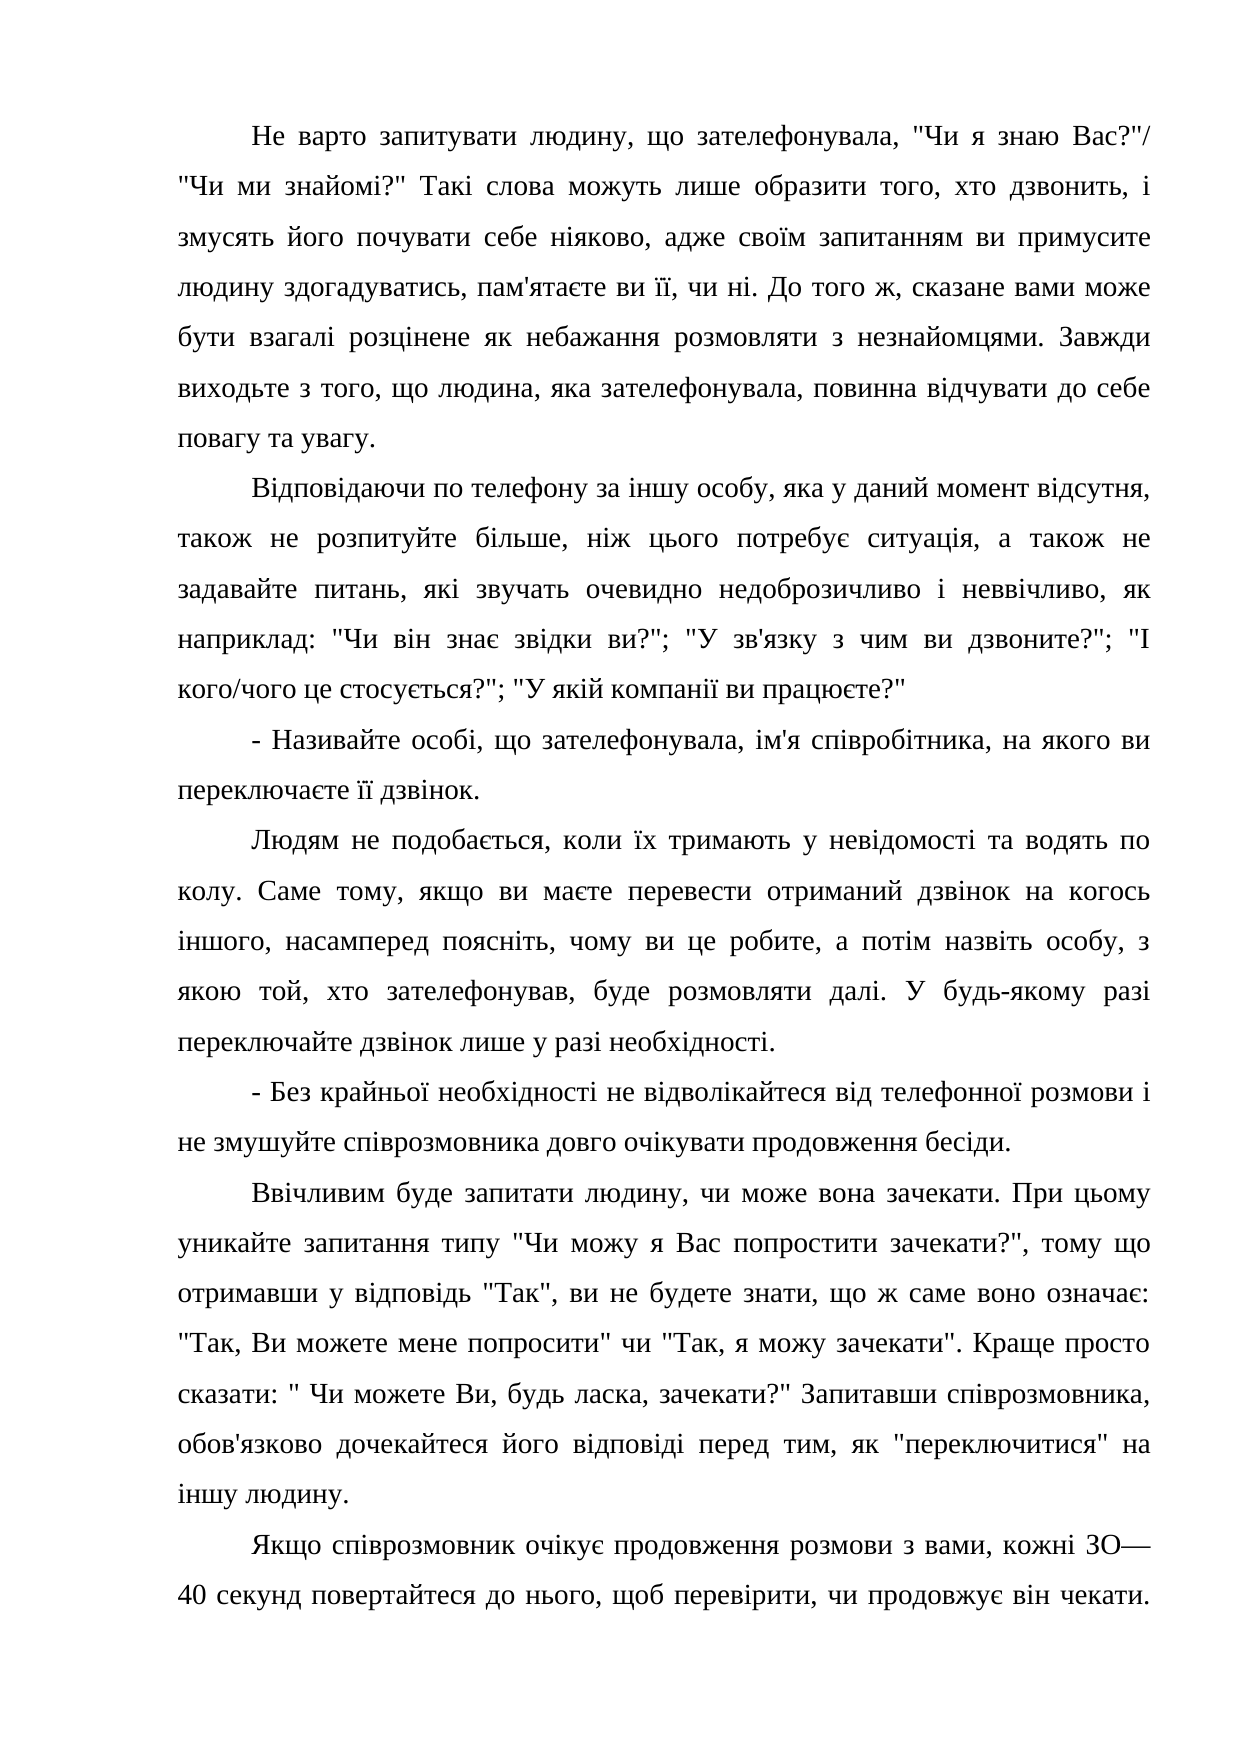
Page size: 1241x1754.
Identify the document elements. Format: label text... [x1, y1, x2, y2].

text Не варто запитувати людину, що зателефонувала, "Чи я знаю Вас?"/ "Чи ми знайомі?" Такі слова можуть лише образити того, хто дзвонить, і змусять його почувати себе ніяково, адже своїм запитанням ви примусите людину здогадуватись, пам'ятаєте ви її, чи ні. До того ж, сказане вами може бути взагалі розцінене як небажання розмовляти з незнайомцями. Завжди виходьте з того, що людина, яка зателефонувала, повинна відчувати до себе повагу та увагу. [177, 118, 1152, 453]
text - Називайте особі, що зателефонувала, ім'я співробітника, на якого ви переключаєте її дзвінок. [177, 722, 1152, 806]
text Відповідаючи по телефону за іншу особу, яка у даний момент відсутня, також не розпитуйте більше, ніж цього потребує ситуація, а також не задавайте питань, які звучать очевидно недоброзичливо і неввічливо, як наприклад: "Чи він знає звідки ви?"; "У зв'язку з чим ви дзвоните?"; "І кого/чого це стосується?"; "У якій компанії ви працюєте?" [177, 470, 1152, 705]
text Людям не подобається, коли їх тримають у невідомості та водять по колу. Саме тому, якщо ви маєте перевести отриманий дзвінок на когось іншого, насамперед поясніть, чому ви це робите, а потім назвіть особу, з якою той, хто зателефонував, буде розмовляти далі. У будь-якому разі переключайте дзвінок лише у разі необхідності. [177, 822, 1152, 1057]
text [177, 1527, 1152, 1611]
text - Без крайньої необхідності не відволікайтеся від телефонної розмови і не змушуйте співрозмовника довго очікувати продовження бесіди. [177, 1074, 1152, 1158]
text Ввічливим буде запитати людину, чи може вона зачекати. При цьому уникайте запитання типу "Чи можу я Вас попростити зачекати?", тому що отримавши у відповідь "Так", ви не будете знати, що ж саме воно означає: "Так, Ви можете мене попросити" чи "Так, я можу зачекати". Краще просто сказати: " Чи можете Ви, будь ласка, зачекати?" Запитавши співрозмовника, обов'язково дочекайтеся його відповіді перед тим, як "переключитися" на іншу людину. [177, 1175, 1152, 1510]
